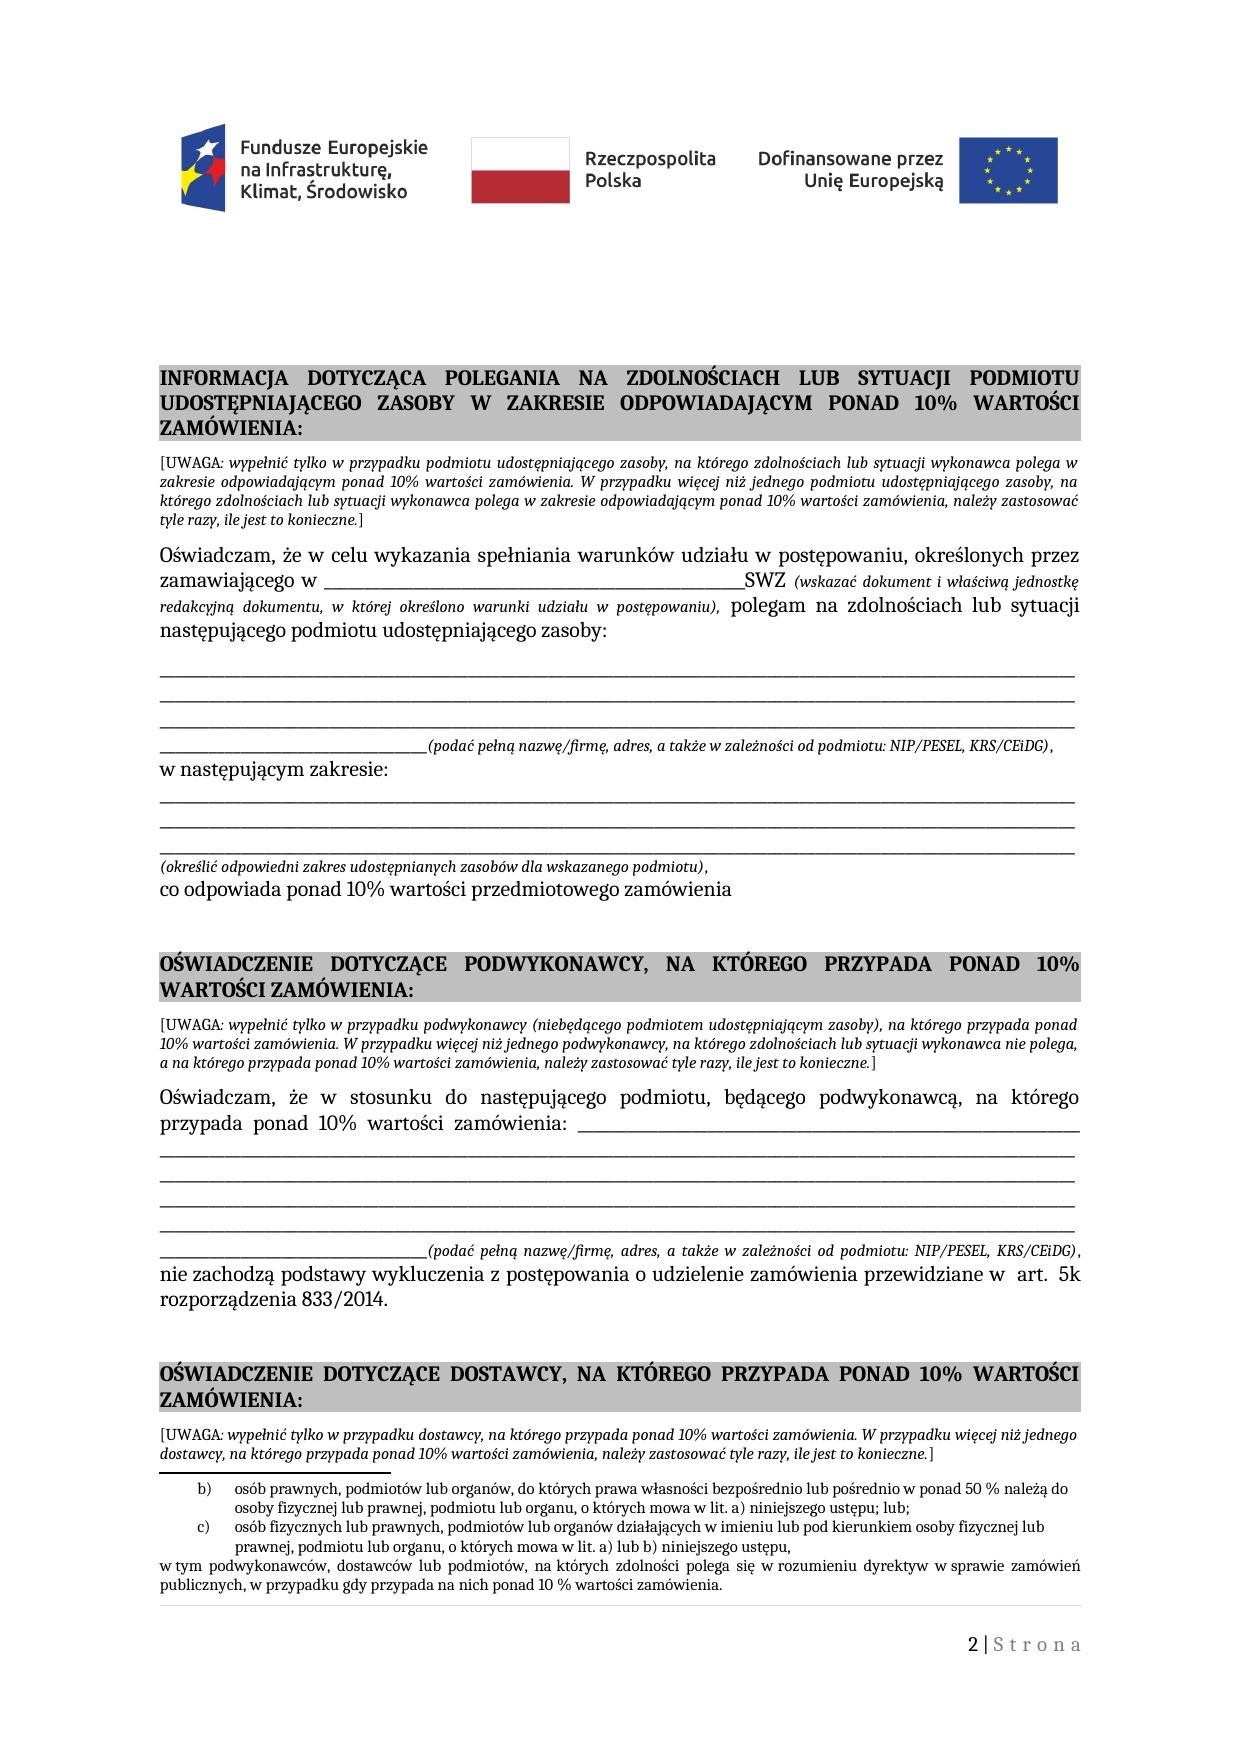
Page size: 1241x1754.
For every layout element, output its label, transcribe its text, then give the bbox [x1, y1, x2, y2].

text OŚWIADCZENIE DOTYCZĄCE PODWYKONAWCY, NA KTÓREGO PRZYPADA PONAD 10% WARTOŚCI ZAMÓWIENIA: [159, 952, 1081, 1002]
text ____________________________________________________________________________________________________________________________________________________________________________________________________________________________________________________________________________________________________________________________________________________________________________________(podać pełną nazwę/firmę, adres, a także w zależności od podmiotu: NIP/PESEL, KRS/CEiDG), w następującym zakresie: ___________________________________________________________________________________________________________________________________________________________________________________________________________________________________________________________________________________________________________________________________________________ (określić odpowiedni zakres udostępnianych zasobów dla wskazanego podmiotu), co odpowiada ponad 10% wartości przedmiotowego zamówienia [159, 656, 1081, 902]
text OŚWIADCZENIE DOTYCZĄCE DOSTAWCY, NA KTÓREGO PRZYPADA PONAD 10% WARTOŚCI ZAMÓWIENIA: [159, 1362, 1081, 1412]
text INFORMACJA DOTYCZĄCA POLEGANIA NA ZDOLNOŚCIACH LUB SYTUACJI PODMIOTU UDOSTĘPNIAJĄCEGO ZASOBY W ZAKRESIE ODPOWIADAJĄCYM PONAD 10% WARTOŚCI ZAMÓWIENIA: [159, 365, 1081, 441]
text [UWAGA: wypełnić tylko w przypadku podmiotu udostępniającego zasoby, na którego zdolnościach lub sytuacji wykonawca polega w zakresie odpowiadającym ponad 10% wartości zamówienia. W przypadku więcej niż jednego podmiotu udostępniającego zasoby, na którego zdolnościach lub sytuacji wykonawca polega w zakresie odpowiadającym ponad 10% wartości zamówienia, należy zastosować tyle razy, ile jest to konieczne.] [159, 453, 1081, 530]
text Oświadczam, że w stosunku do następującego podmiotu, będącego podwykonawcą, na którego przypada ponad 10% wartości zamówienia: ______________________________________________________________ _____________________________________________________________________________________________________________________________________________________________________________________________________________________________________________________________________________________________________________________________________________________________________________________________________________________________________________________________________________________________________(podać pełną nazwę/firmę, adres, a także w zależności od podmiotu: NIP/PESEL, KRS/CEiDG), nie zachodzą podstawy wykluczenia z postępowania o udzielenie zamówienia przewidziane w art. 5k rozporządzenia 833/2014. [159, 1085, 1081, 1312]
text Oświadczam, że w celu wykazania spełniania warunków udziału w postępowaniu, określonych przez zamawiającego w ____________________________________________________SWZ (wskazać dokument i właściwą jednostkę redakcyjną dokumentu, w której określono warunki udziału w postępowaniu), polegam na zdolnościach lub sytuacji następującego podmiotu udostępniającego zasoby: [159, 542, 1081, 643]
text [UWAGA: wypełnić tylko w przypadku dostawcy, na którego przypada ponad 10% wartości zamówienia. W przypadku więcej niż jednego dostawcy, na którego przypada ponad 10% wartości zamówienia, należy zastosować tyle razy, ile jest to konieczne.] [159, 1425, 1081, 1463]
text [UWAGA: wypełnić tylko w przypadku podwykonawcy (niebędącego podmiotem udostępniającym zasoby), na którego przypada ponad 10% wartości zamówienia. W przypadku więcej niż jednego podwykonawcy, na którego zdolnościach lub sytuacji wykonawca nie polega, a na którego przypada ponad 10% wartości zamówienia, należy zastosować tyle razy, ile jest to konieczne.] [159, 1015, 1081, 1072]
picture [159, 101, 1081, 234]
